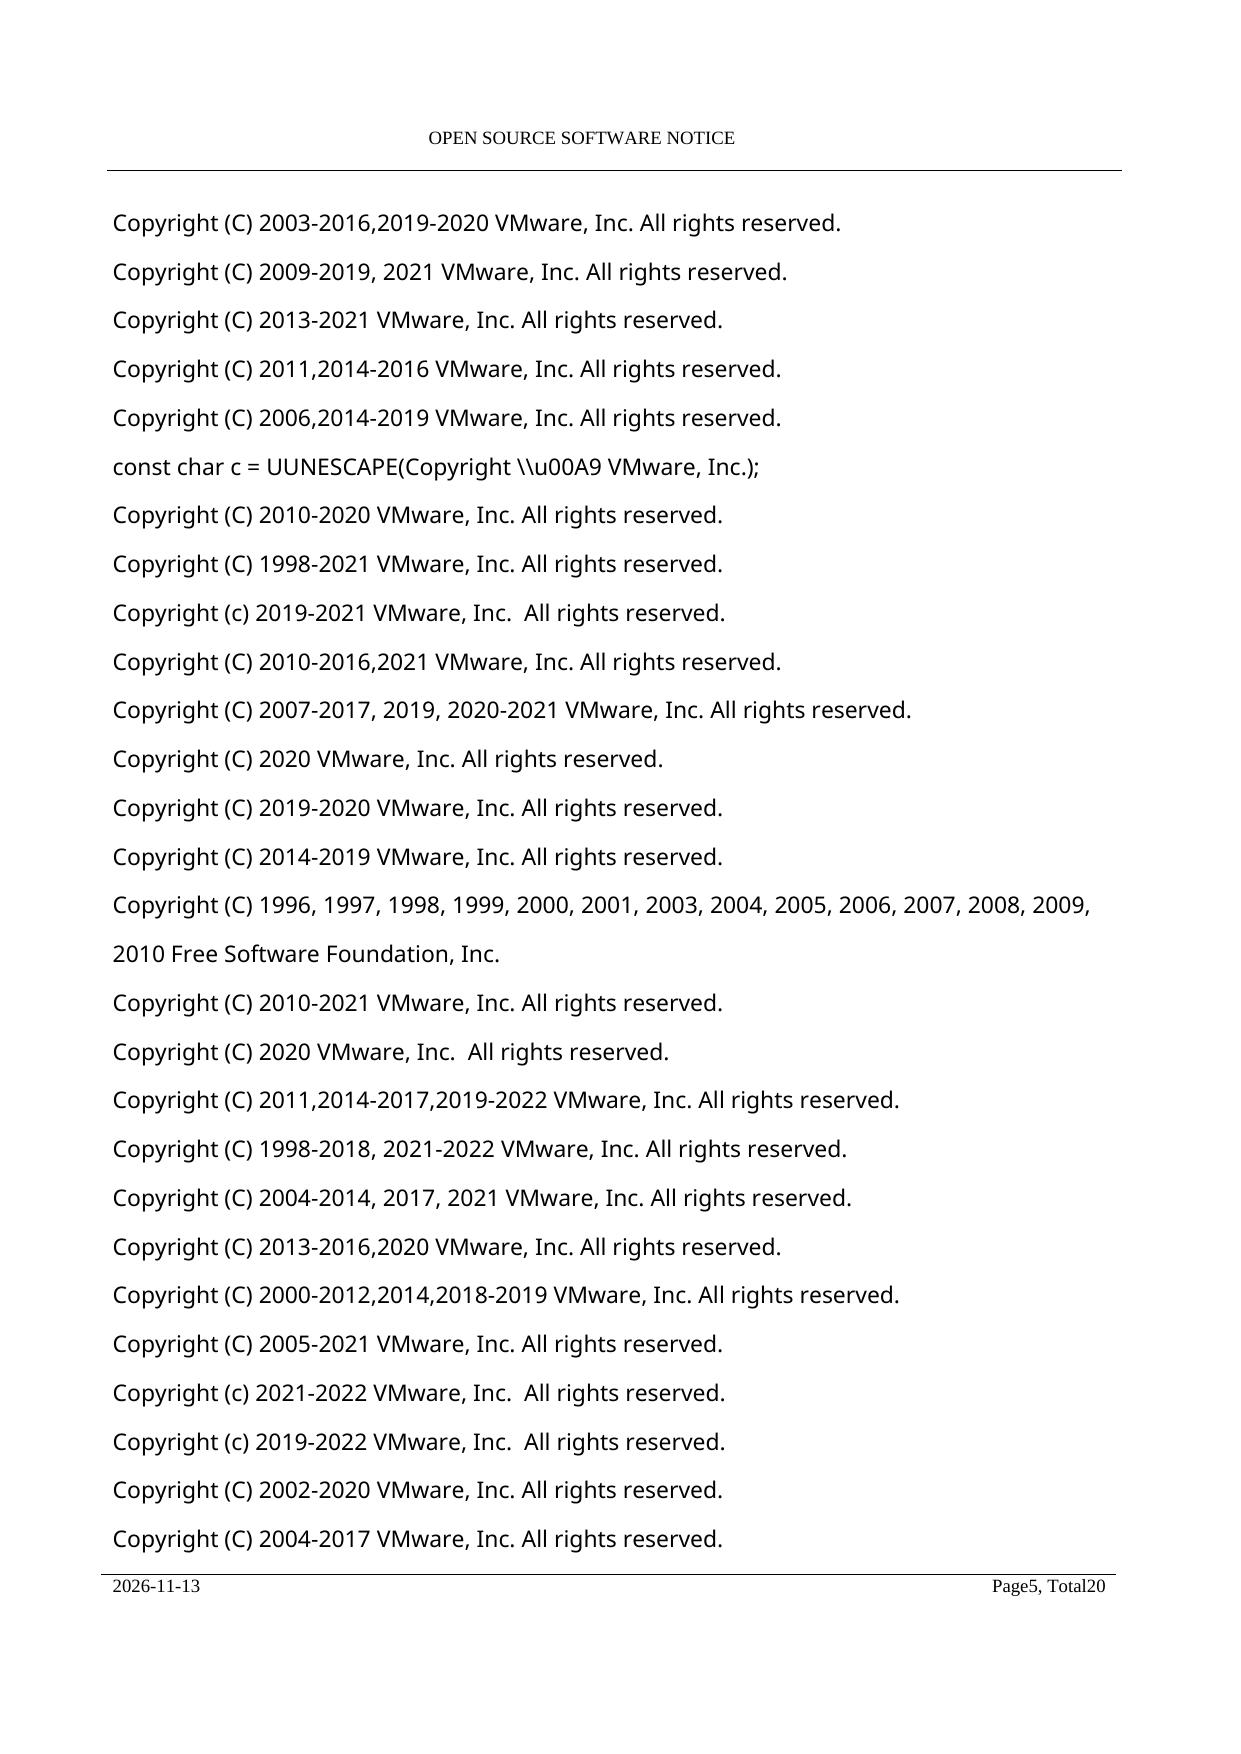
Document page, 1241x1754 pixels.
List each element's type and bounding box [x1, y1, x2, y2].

text [112, 206, 1128, 1555]
